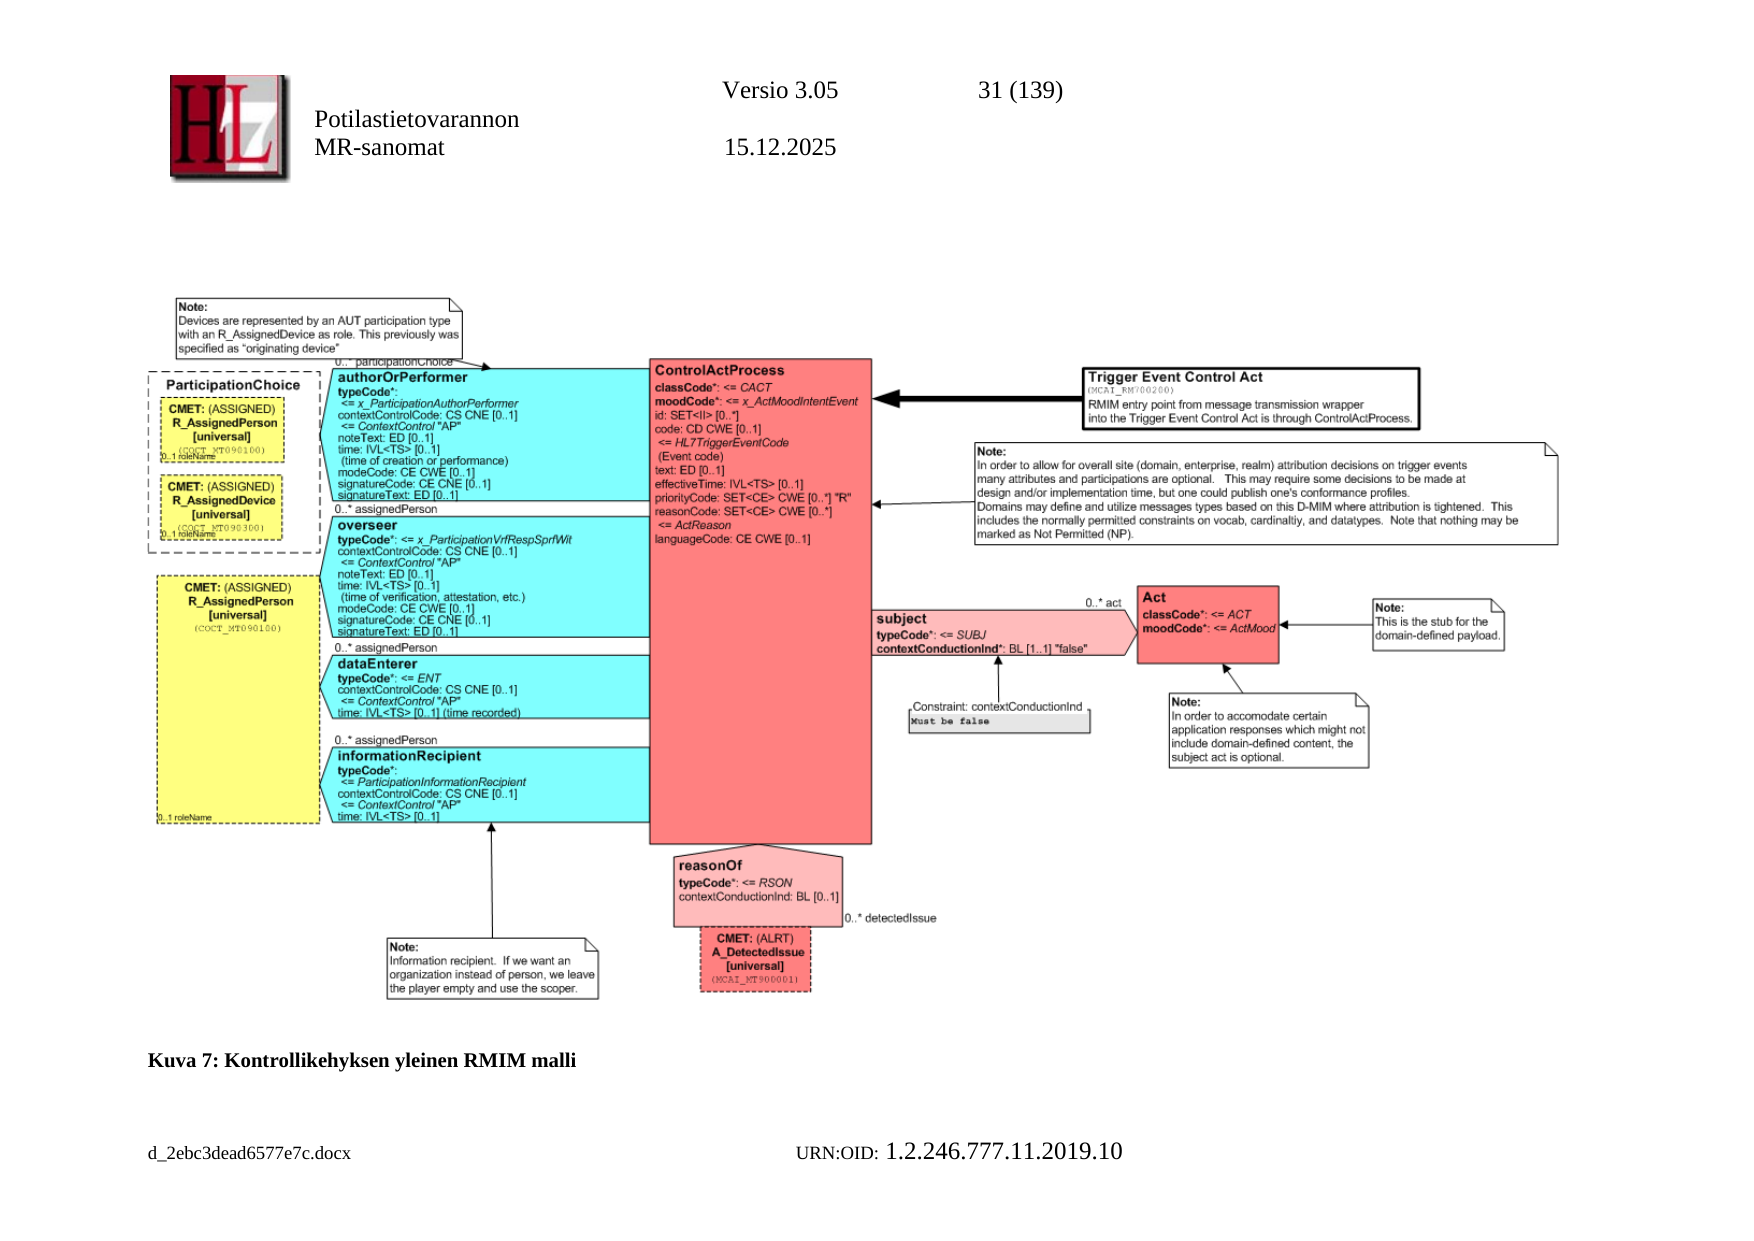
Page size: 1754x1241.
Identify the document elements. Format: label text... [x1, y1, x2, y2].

picture [170, 75, 292, 183]
text Kuva 7: Kontrollikehyksen yleinen RMIM malli [148, 1048, 1606, 1072]
picture [147, 297, 1559, 1000]
